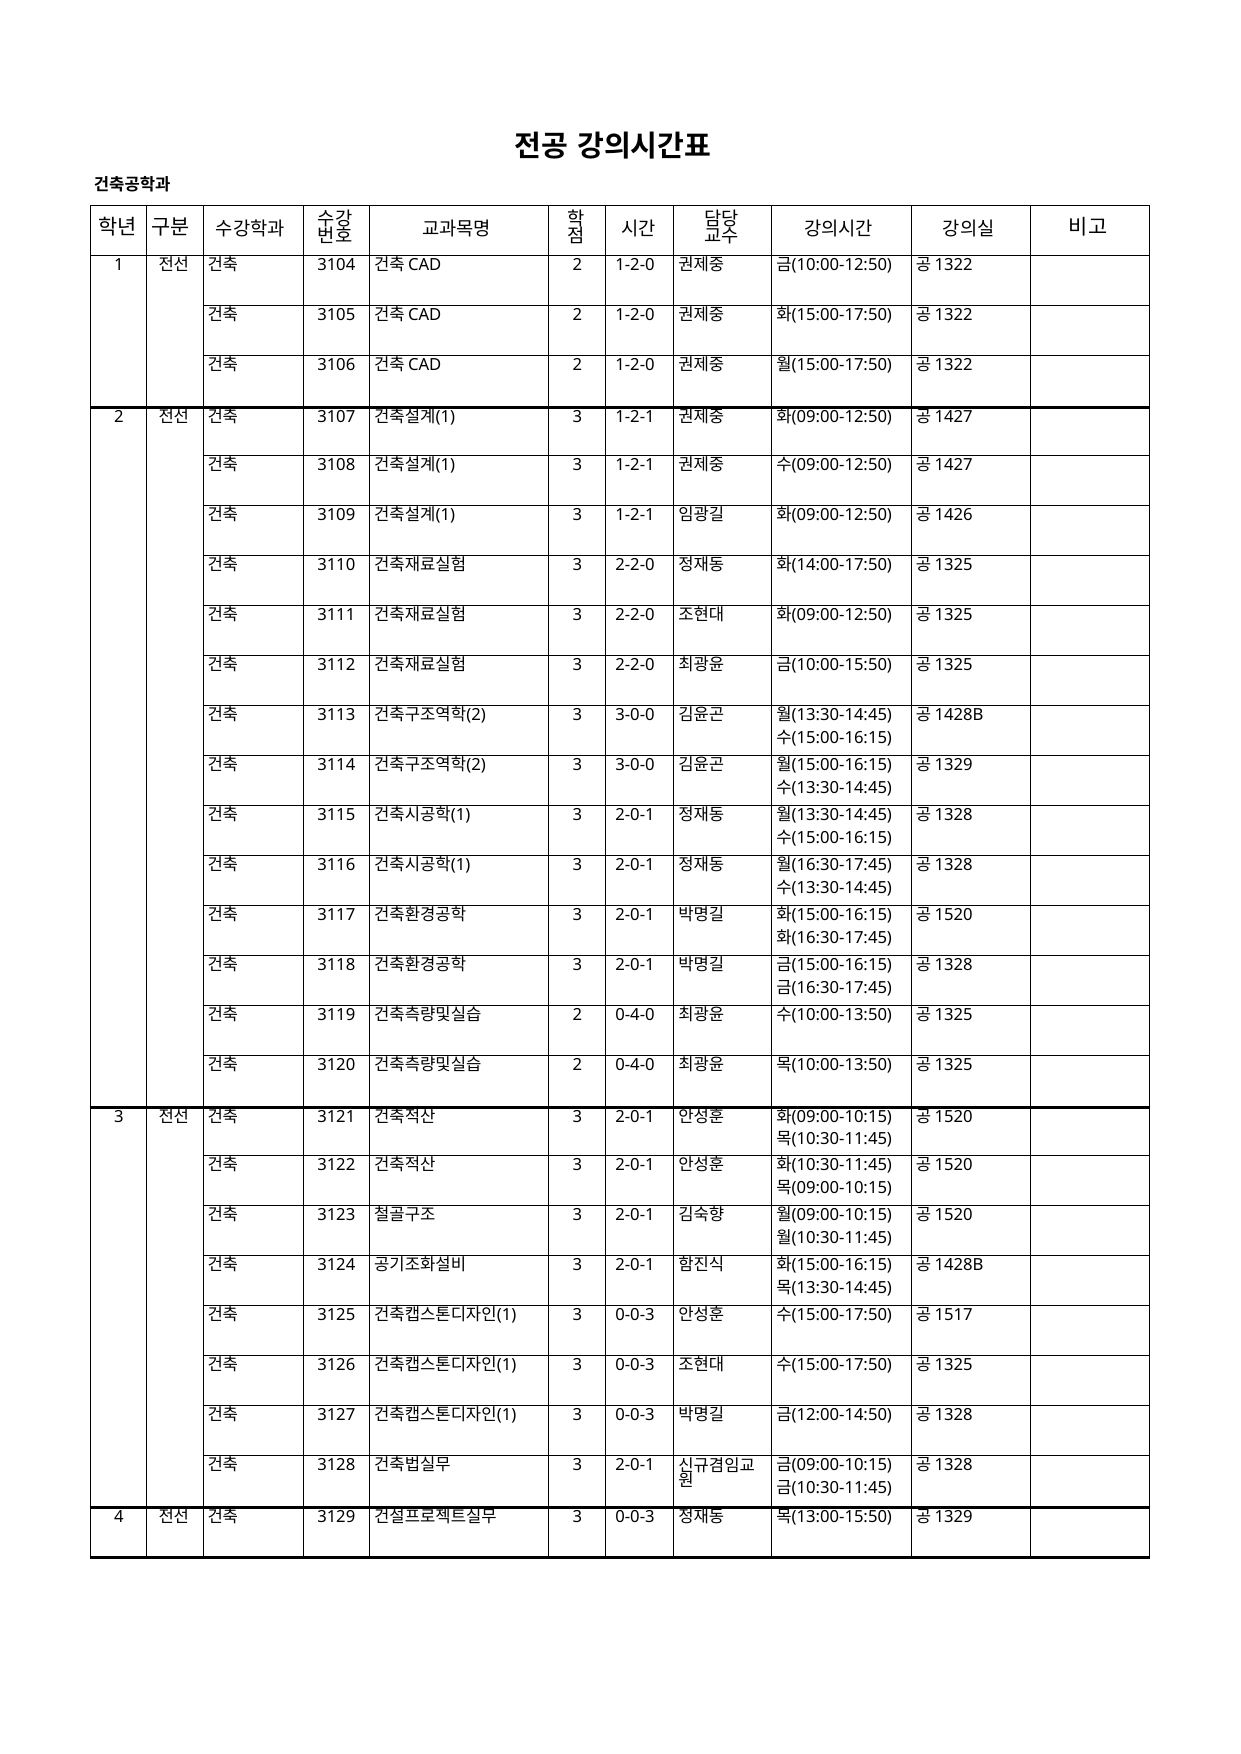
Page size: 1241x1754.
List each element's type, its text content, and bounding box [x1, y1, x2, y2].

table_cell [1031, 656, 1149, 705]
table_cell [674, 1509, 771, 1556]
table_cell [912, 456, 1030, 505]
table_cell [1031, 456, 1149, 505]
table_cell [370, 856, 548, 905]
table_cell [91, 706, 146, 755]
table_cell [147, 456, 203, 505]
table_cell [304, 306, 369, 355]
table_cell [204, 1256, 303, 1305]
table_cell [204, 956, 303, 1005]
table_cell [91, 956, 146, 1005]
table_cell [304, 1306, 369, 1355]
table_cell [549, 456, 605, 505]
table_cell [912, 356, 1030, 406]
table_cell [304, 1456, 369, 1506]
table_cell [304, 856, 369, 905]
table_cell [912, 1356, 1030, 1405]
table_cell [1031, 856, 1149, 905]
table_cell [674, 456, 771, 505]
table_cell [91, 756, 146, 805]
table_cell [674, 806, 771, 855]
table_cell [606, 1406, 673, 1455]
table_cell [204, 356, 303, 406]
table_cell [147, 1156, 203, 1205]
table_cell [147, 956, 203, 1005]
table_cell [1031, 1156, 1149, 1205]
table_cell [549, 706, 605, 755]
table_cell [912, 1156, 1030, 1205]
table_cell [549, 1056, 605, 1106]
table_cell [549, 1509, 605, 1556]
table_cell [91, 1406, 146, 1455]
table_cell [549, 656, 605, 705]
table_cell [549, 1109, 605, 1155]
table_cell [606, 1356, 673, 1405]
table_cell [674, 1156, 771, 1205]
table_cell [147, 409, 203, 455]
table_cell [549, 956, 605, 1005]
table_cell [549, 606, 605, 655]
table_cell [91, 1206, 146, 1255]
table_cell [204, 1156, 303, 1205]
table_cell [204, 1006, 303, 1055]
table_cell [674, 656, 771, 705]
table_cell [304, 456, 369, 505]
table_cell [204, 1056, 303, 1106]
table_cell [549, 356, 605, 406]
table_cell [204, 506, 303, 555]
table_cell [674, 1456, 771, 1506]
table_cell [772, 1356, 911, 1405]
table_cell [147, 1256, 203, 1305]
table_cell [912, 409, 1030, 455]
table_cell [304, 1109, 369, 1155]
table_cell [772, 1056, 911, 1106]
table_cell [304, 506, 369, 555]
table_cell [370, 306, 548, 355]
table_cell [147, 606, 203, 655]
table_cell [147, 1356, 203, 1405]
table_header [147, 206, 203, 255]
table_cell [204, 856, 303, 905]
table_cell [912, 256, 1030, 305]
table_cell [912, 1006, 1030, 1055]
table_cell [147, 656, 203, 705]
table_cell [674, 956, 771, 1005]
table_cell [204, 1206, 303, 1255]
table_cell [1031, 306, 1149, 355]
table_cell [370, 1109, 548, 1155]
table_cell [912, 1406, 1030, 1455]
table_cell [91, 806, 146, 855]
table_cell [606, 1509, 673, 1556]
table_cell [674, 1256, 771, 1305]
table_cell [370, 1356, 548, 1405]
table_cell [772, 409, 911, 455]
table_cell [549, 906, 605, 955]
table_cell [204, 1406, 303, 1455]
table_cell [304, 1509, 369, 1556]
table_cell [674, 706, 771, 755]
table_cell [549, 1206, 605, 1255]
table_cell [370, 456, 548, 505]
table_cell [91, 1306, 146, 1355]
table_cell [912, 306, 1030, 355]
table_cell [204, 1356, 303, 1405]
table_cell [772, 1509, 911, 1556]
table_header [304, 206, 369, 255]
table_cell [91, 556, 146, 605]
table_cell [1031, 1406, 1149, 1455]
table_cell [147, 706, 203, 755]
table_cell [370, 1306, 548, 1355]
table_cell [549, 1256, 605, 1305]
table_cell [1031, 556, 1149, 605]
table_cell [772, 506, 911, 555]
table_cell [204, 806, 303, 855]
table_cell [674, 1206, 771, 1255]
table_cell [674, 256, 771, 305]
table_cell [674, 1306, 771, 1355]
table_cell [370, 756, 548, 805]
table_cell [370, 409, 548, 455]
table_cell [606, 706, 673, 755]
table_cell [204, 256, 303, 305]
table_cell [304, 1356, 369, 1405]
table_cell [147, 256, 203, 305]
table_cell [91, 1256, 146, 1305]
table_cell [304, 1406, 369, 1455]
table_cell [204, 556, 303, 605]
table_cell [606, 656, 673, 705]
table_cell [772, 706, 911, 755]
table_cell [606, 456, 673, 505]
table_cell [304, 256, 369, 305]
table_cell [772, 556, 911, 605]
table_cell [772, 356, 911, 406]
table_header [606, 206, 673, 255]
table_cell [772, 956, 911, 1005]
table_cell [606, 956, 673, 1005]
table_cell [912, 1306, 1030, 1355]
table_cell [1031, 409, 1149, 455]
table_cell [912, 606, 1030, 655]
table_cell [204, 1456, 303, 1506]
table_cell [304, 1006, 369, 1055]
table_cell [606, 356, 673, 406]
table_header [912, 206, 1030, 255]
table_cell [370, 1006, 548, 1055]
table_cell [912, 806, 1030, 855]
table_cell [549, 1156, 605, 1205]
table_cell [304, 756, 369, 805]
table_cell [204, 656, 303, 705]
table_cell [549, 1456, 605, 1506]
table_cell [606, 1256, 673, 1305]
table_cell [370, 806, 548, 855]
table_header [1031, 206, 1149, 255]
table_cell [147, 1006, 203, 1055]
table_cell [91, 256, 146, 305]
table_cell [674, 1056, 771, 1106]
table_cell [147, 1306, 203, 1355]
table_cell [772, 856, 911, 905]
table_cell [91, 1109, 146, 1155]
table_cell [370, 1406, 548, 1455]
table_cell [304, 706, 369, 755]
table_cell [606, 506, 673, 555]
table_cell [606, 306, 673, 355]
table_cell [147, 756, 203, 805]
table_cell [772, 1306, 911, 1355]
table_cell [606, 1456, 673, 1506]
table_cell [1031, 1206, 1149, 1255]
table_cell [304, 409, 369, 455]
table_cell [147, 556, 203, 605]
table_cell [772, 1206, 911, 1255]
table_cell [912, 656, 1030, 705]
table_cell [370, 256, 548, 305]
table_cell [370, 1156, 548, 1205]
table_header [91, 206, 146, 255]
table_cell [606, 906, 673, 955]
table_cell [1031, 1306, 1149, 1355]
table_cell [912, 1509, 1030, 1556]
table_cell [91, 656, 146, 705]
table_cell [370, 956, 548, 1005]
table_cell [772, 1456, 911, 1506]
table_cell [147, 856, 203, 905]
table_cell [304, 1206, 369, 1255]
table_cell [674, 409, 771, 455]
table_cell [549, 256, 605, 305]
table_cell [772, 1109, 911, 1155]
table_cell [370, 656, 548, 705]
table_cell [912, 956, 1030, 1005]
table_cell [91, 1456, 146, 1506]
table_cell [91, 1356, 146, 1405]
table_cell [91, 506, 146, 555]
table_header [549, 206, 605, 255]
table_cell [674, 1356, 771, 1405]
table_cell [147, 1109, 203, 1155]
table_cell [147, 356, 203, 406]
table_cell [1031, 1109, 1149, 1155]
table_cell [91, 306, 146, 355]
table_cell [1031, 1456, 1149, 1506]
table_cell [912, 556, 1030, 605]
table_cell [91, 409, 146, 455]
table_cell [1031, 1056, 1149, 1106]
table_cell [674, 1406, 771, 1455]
text 건축공학과 [94, 172, 1161, 195]
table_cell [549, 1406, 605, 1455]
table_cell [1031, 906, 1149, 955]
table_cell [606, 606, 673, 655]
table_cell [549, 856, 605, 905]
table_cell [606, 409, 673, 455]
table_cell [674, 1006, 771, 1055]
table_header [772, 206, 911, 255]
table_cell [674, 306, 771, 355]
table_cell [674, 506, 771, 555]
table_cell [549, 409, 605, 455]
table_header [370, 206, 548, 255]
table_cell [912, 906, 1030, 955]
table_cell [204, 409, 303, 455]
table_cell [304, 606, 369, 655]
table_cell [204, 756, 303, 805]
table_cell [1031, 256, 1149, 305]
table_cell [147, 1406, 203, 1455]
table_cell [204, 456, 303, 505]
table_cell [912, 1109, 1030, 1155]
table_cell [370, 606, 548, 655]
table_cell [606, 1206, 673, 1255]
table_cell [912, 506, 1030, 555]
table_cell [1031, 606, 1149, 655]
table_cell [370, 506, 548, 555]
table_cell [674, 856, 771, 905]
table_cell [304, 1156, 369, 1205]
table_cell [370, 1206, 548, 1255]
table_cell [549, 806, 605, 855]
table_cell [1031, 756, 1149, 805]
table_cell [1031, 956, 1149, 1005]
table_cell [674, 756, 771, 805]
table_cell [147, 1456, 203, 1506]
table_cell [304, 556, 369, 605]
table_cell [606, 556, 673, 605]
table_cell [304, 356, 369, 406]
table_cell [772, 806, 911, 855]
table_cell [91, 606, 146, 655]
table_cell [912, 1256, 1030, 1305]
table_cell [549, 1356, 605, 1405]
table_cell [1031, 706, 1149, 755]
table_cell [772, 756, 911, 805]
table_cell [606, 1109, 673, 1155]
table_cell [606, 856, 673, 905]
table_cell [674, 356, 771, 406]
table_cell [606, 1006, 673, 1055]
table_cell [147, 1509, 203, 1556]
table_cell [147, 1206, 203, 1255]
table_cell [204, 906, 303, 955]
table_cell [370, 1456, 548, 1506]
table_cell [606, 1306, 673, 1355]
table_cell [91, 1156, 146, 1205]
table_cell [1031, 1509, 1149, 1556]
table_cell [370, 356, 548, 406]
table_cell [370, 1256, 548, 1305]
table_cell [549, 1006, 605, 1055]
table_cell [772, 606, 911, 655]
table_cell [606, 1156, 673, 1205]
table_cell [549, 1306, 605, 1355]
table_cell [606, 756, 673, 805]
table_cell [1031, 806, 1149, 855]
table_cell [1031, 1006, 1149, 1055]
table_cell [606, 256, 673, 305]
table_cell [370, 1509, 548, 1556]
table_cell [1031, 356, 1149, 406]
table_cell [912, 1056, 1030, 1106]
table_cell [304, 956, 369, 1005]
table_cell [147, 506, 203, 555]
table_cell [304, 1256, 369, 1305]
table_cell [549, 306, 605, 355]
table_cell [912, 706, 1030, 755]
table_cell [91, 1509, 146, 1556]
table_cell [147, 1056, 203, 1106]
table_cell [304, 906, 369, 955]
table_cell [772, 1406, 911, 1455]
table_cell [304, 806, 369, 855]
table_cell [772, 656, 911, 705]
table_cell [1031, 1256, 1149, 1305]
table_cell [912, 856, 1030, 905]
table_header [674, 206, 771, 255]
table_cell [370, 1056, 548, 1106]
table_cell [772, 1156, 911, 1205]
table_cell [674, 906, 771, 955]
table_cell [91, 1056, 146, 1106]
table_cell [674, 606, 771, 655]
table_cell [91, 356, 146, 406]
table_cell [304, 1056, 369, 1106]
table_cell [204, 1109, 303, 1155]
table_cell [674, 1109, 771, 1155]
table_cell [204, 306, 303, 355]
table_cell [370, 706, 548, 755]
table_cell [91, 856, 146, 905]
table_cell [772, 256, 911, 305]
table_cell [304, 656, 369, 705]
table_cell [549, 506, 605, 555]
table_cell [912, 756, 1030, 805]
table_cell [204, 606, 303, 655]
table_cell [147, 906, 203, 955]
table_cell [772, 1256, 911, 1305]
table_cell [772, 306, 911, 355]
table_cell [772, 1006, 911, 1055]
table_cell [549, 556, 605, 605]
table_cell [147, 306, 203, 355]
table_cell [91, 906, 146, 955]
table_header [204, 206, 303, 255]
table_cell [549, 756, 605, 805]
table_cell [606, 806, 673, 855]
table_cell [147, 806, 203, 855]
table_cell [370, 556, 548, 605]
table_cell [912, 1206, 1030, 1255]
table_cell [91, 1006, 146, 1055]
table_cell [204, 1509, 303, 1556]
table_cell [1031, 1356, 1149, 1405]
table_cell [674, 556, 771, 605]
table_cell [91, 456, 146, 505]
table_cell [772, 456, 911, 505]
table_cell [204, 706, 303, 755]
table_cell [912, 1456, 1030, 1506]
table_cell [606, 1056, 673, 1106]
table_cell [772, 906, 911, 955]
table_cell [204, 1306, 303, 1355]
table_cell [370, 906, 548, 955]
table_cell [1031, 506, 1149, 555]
